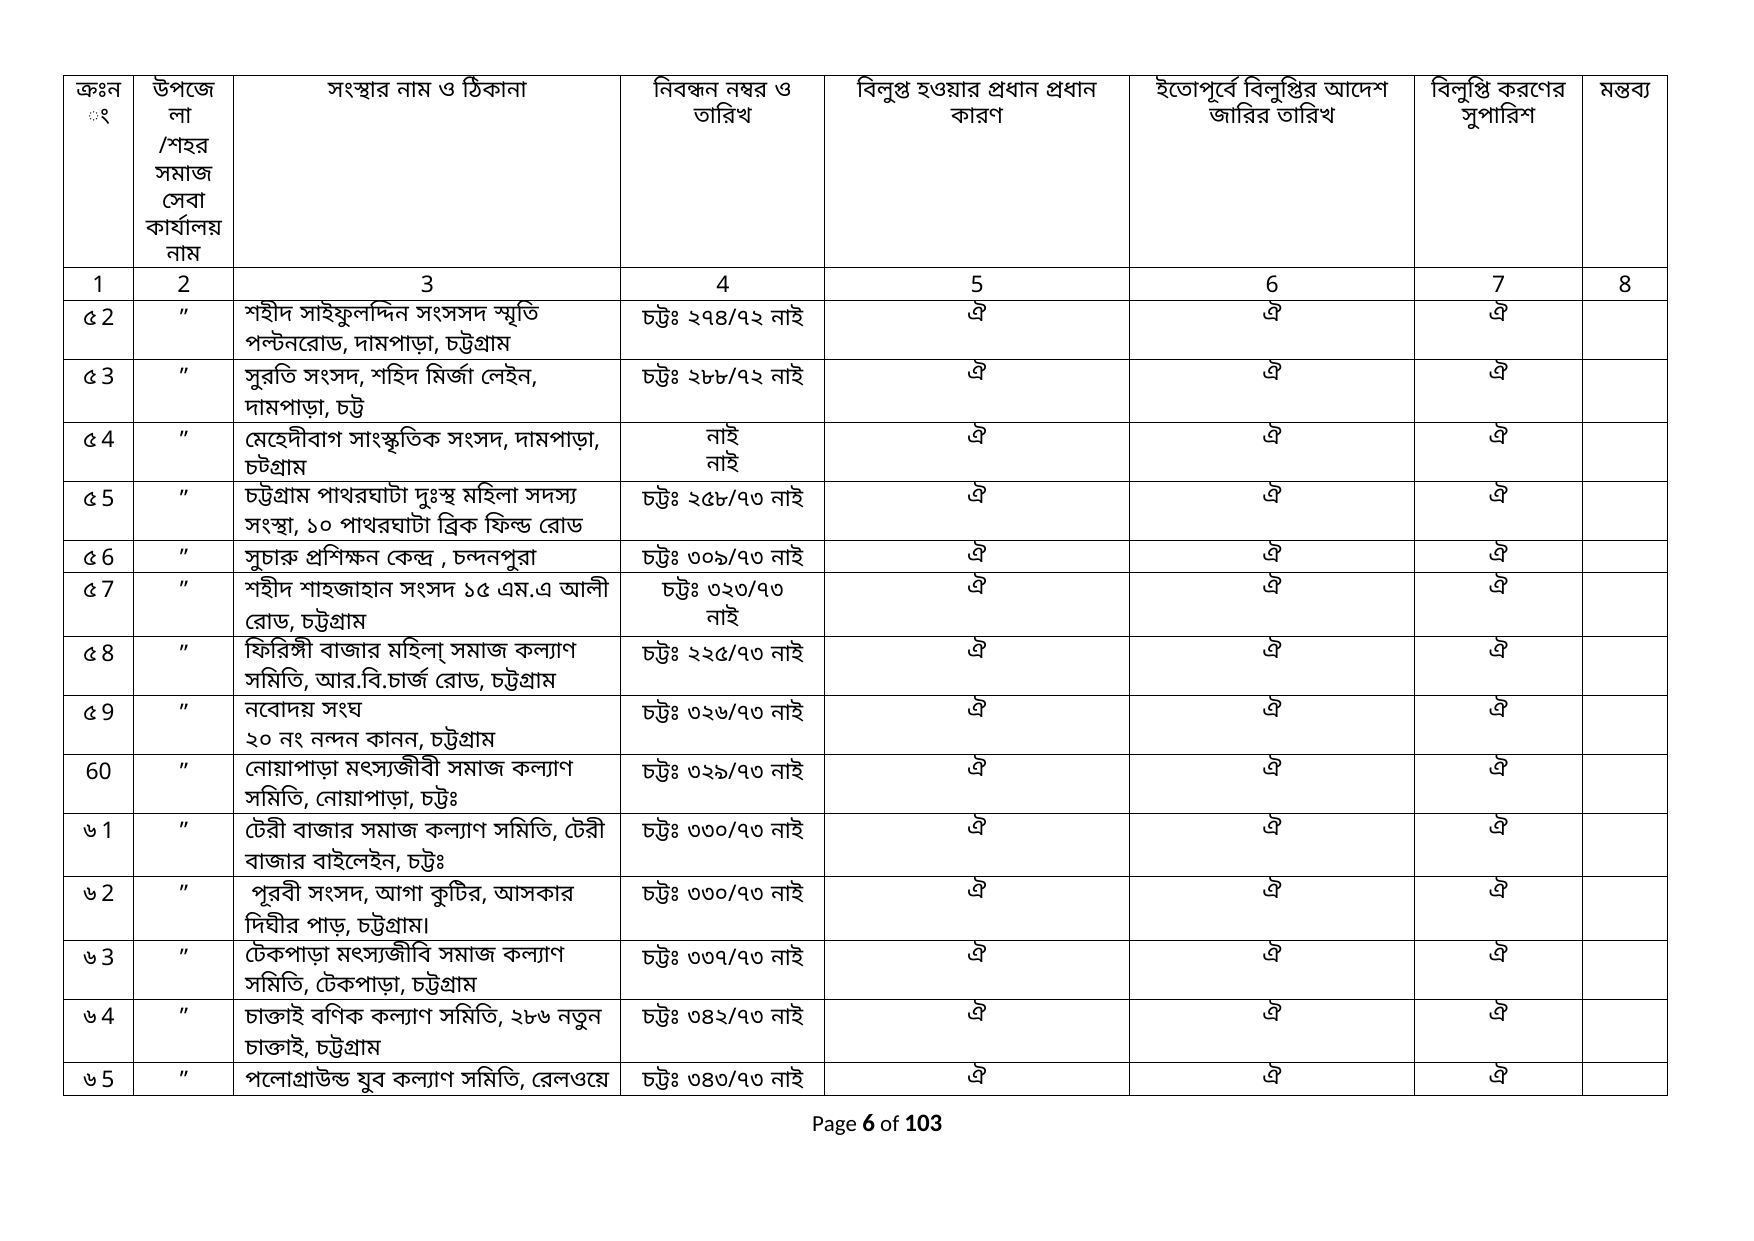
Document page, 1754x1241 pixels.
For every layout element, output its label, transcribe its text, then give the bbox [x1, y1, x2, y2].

table_cell ঐ [825, 941, 1129, 999]
table_cell [1583, 1063, 1667, 1094]
table_cell ঐ [1130, 755, 1414, 813]
table_cell ঐ [1130, 541, 1414, 572]
table_cell ৫6 [64, 541, 133, 572]
table_cell ঐ [1130, 1063, 1414, 1094]
table_cell [1583, 301, 1667, 358]
table_cell চট্টঃ ৩৪৩/৭৩ নাই [621, 1063, 824, 1094]
table_cell 60 [64, 755, 133, 813]
table_cell ” [134, 696, 233, 754]
table_cell চট্টঃ ৩২৬/৭৩ নাই [621, 696, 824, 754]
table_cell ঐ [825, 1000, 1129, 1062]
table_cell 3 [234, 268, 620, 299]
table_cell ঐ [1415, 877, 1582, 940]
table_cell চট্টগ্রাম পাথরঘাটা দুঃস্থ মহিলা সদস্য সংস্থা, ১০ পাথরঘাটা ব্রিক ফিল্ড রোড [234, 482, 620, 540]
table_cell ফিরিঙ্গী বাজার মহিলা্ সমাজ কল্যাণ সমিতি, আর.বি.চার্জ রোড, চট্টগ্রাম [234, 637, 620, 695]
table_cell ঐ [825, 541, 1129, 572]
table_cell ঐ [1415, 360, 1582, 422]
table_cell [1583, 1000, 1667, 1062]
table_cell ঐ [1130, 696, 1414, 754]
table_cell [1583, 573, 1667, 636]
table_cell ঐ [1415, 1000, 1582, 1062]
table_cell ঐ [825, 573, 1129, 636]
table_cell ঐ [1130, 637, 1414, 695]
table_cell ঐ [1415, 1063, 1582, 1094]
table_cell 4 [621, 268, 824, 299]
table_cell 5 [825, 268, 1129, 299]
table_header ইতোপূর্বে বিলুপ্তির আদেশ জারির তারিখ [1130, 76, 1414, 267]
table_cell ” [134, 301, 233, 358]
table_cell ” [134, 637, 233, 695]
table_cell [1583, 814, 1667, 876]
table_cell সুরতি সংসদ, শহিদ মির্জা লেইন, দামপাড়া, চট্ট [234, 360, 620, 422]
table_cell চট্টঃ ৩৩০/৭৩ নাই [621, 877, 824, 940]
table_cell ঐ [1415, 941, 1582, 999]
table_cell টেরী বাজার সমাজ কল্যাণ সমিতি, টেরী বাজার বাইলেইন, চট্টঃ [234, 814, 620, 876]
table_cell ” [134, 941, 233, 999]
table_cell নাই নাই [621, 423, 824, 481]
table_header সংস্থার নাম ও ঠিকানা [234, 76, 620, 267]
table_cell ৬1 [64, 814, 133, 876]
table_cell 6 [1130, 268, 1414, 299]
table_cell নোয়াপাড়া মৎস্যজীবী সমাজ কল্যাণ সমিতি, নোয়াপাড়া, চট্টঃ [234, 755, 620, 813]
table_cell ৬2 [64, 877, 133, 940]
table_cell ঐ [825, 423, 1129, 481]
table_cell ” [134, 1000, 233, 1062]
table_cell চট্টঃ ২৮৮/৭২ নাই [621, 360, 824, 422]
table_cell 1 [64, 268, 133, 299]
table_cell ৫7 [64, 573, 133, 636]
table_cell ৫4 [64, 423, 133, 481]
table_cell পলোগ্রাউন্ড যুব কল্যাণ সমিতি, রেলওয়ে ষ্টেশন কলোন ি,চট্ট [234, 1063, 620, 1094]
table_cell [1583, 423, 1667, 481]
table_cell ” [134, 360, 233, 422]
table_cell ৫2 [64, 301, 133, 358]
table_header ক্রঃনং [64, 76, 133, 267]
table_cell পূরবী সংসদ, আগা কুটির, আসকার দিঘীর পাড়, চট্টগ্রাম। [234, 877, 620, 940]
table_cell ঐ [1130, 1000, 1414, 1062]
table_cell ” [134, 482, 233, 540]
table_cell ঐ [825, 482, 1129, 540]
table_cell [1583, 482, 1667, 540]
table_cell ঐ [1415, 814, 1582, 876]
table_cell টেকপাড়া মৎস্যজীবি সমাজ কল্যাণ সমিতি, টেকপাড়া, চট্টগ্রাম [234, 941, 620, 999]
table_cell চট্টঃ ৩২৩/৭৩ নাই [621, 573, 824, 636]
table_cell চট্টঃ ২২৫/৭৩ নাই [621, 637, 824, 695]
table_header বিলুপ্তি করণের সুপারিশ [1415, 76, 1582, 267]
table_cell ঐ [1130, 877, 1414, 940]
table_cell ৫3 [64, 360, 133, 422]
table_cell [1583, 360, 1667, 422]
table_cell ” [134, 573, 233, 636]
table_cell ঐ [1415, 301, 1582, 358]
table_cell ঐ [1130, 941, 1414, 999]
table_cell ঐ [825, 301, 1129, 358]
table_cell ৫9 [64, 696, 133, 754]
table_cell ঐ [1130, 482, 1414, 540]
table_cell ” [134, 541, 233, 572]
table_cell চট্টঃ ৩৪২/৭৩ নাই [621, 1000, 824, 1062]
table_cell শহীদ সাইফুলদ্দিন সংসসদ স্মৃতি পল্টনরোড, দামপাড়া, চট্টগ্রাম [234, 301, 620, 358]
table_cell চট্টঃ ২৫৮/৭৩ নাই [621, 482, 824, 540]
table_cell 8 [1583, 268, 1667, 299]
table_cell ঐ [825, 1063, 1129, 1094]
table_header নিবন্ধন নম্বর ও তারিখ [621, 76, 824, 267]
table_cell নবোদয় সংঘ ২০ নং নন্দন কানন, চট্টগ্রাম [234, 696, 620, 754]
table_cell ঐ [825, 814, 1129, 876]
table_cell ঐ [825, 696, 1129, 754]
table_cell ” [134, 423, 233, 481]
table_cell ঐ [825, 360, 1129, 422]
table_cell চট্টঃ ৩৩০/৭৩ নাই [621, 814, 824, 876]
table_cell ঐ [825, 637, 1129, 695]
table_cell [1583, 637, 1667, 695]
table_cell [1583, 941, 1667, 999]
table_cell ঐ [1130, 814, 1414, 876]
table_cell ঐ [825, 877, 1129, 940]
table_cell ” [134, 1063, 233, 1094]
table_cell ঐ [1130, 301, 1414, 358]
table_cell চাক্তাই বণিক কল্যাণ সমিতি, ২৮৬ নতুন চাক্তাই, চট্টগ্রাম [234, 1000, 620, 1062]
table_cell ” [134, 877, 233, 940]
table_cell চট্টঃ ৩০৯/৭৩ নাই [621, 541, 824, 572]
table_cell 2 [134, 268, 233, 299]
table_cell ঐ [1130, 360, 1414, 422]
table_cell ৬5 [64, 1063, 133, 1094]
table_cell ঐ [1415, 423, 1582, 481]
table_cell ৬3 [64, 941, 133, 999]
table_cell ৫8 [64, 637, 133, 695]
table_cell মেহেদীবাগ সাংস্কৃতিক সংসদ, দামপাড়া, চট্গ্রাম [234, 423, 620, 481]
table_cell ” [134, 814, 233, 876]
table_cell চট্টঃ ৩২৯/৭৩ নাই [621, 755, 824, 813]
table_cell [1583, 755, 1667, 813]
table_header বিলুপ্ত হওয়ার প্রধান প্রধান কারণ [825, 76, 1129, 267]
table_cell চট্টঃ ৩৩৭/৭৩ নাই [621, 941, 824, 999]
table_cell ঐ [1415, 755, 1582, 813]
table_cell ঐ [1415, 573, 1582, 636]
table_cell ঐ [1415, 541, 1582, 572]
table_cell [1583, 696, 1667, 754]
table_cell ঐ [825, 755, 1129, 813]
table_cell [1583, 541, 1667, 572]
table_header মন্তব্য [1583, 76, 1667, 267]
table_cell ৬4 [64, 1000, 133, 1062]
table_cell ঐ [1415, 482, 1582, 540]
table_cell 7 [1415, 268, 1582, 299]
table_cell ঐ [1415, 637, 1582, 695]
table_cell [1583, 877, 1667, 940]
table_cell ঐ [1130, 573, 1414, 636]
table_cell ঐ [1130, 423, 1414, 481]
table_cell ৫5 [64, 482, 133, 540]
table_cell ঐ [1415, 696, 1582, 754]
table_cell চট্টঃ ২৭৪/৭২ নাই [621, 301, 824, 358]
table_cell শহীদ শাহজাহান সংসদ ১৫ এম.এ আলী রোড, চট্টগ্রাম [234, 573, 620, 636]
table_cell সুচারু প্রশিক্ষন কেন্দ্র , চন্দনপুরা [234, 541, 620, 572]
table_cell ” [134, 755, 233, 813]
table_header উপজেলা /শহর সমাজসেবা কার্যালয় নাম [134, 76, 233, 267]
